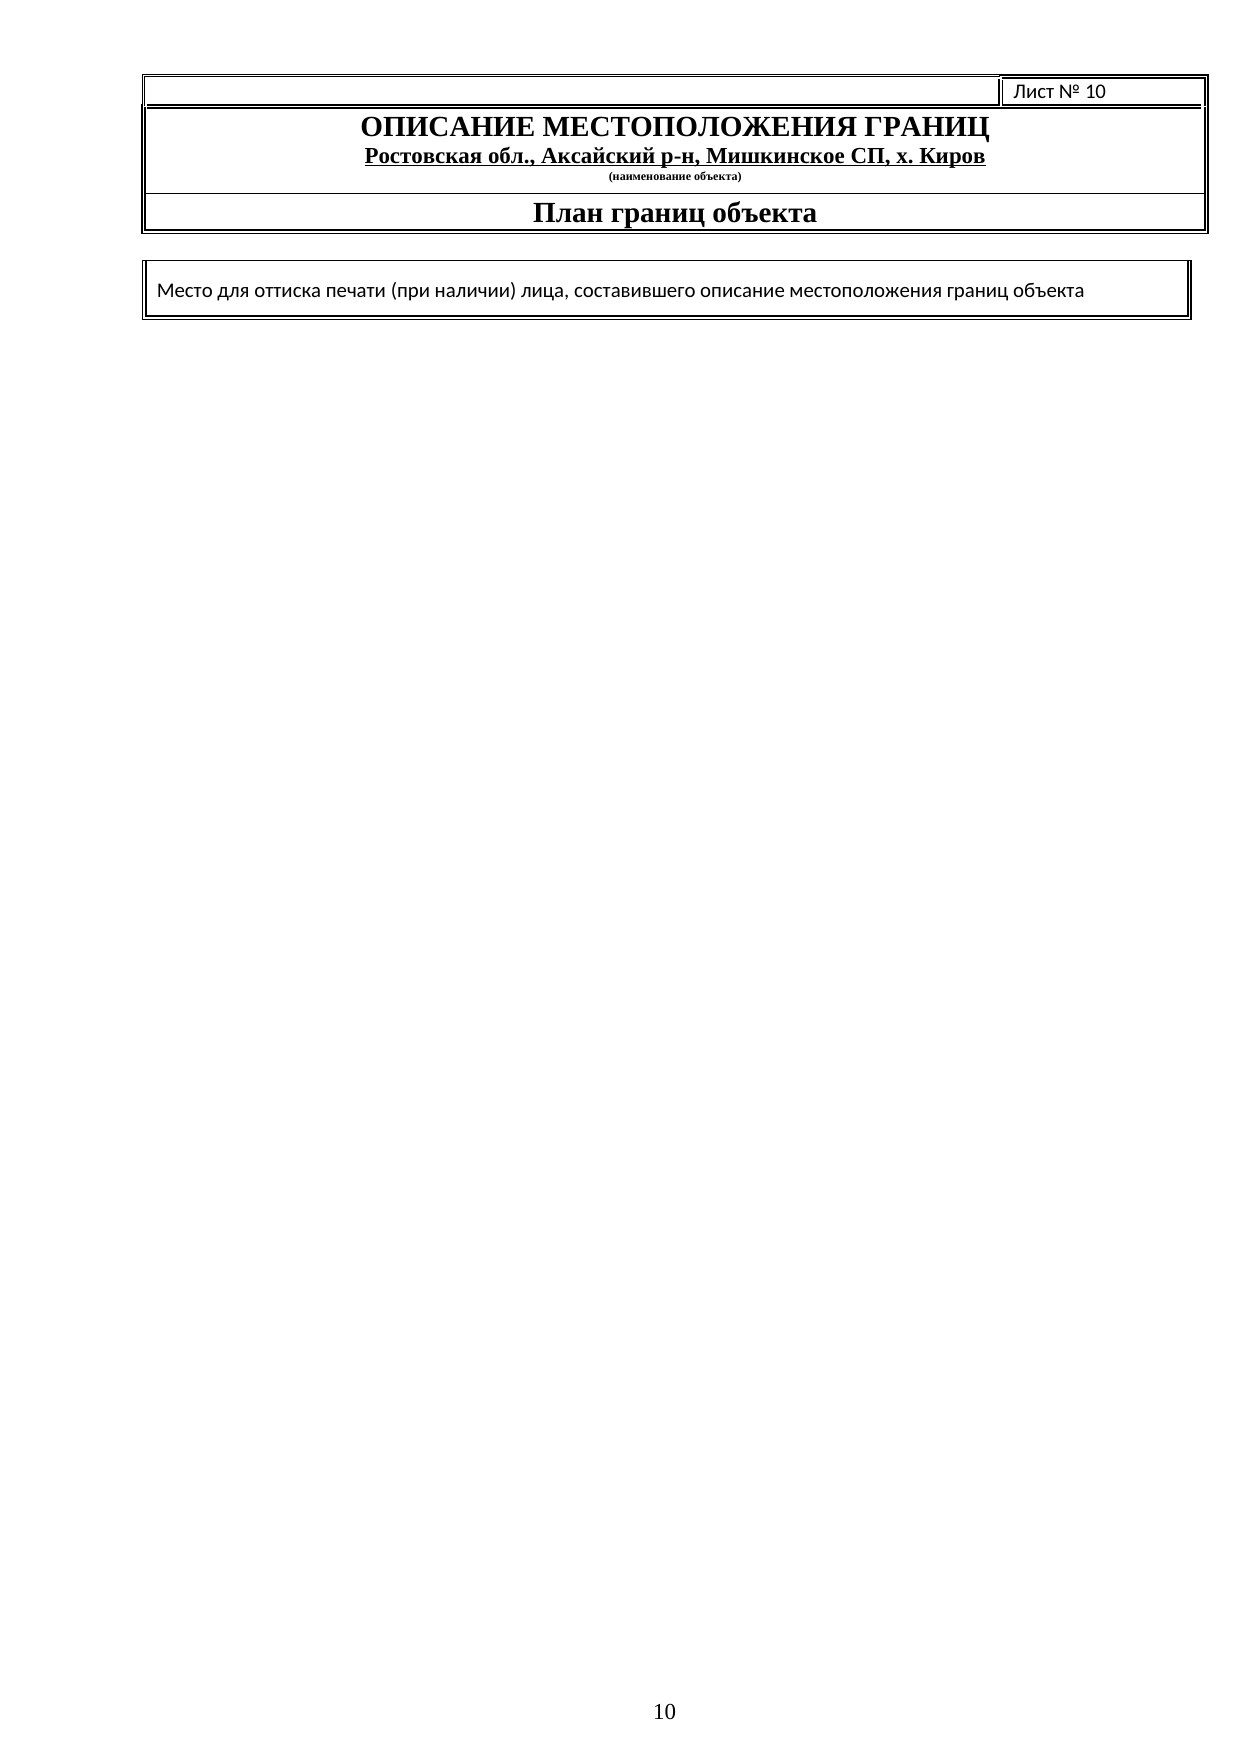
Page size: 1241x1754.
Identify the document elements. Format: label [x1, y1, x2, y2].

table_cell [147, 261, 1187, 315]
